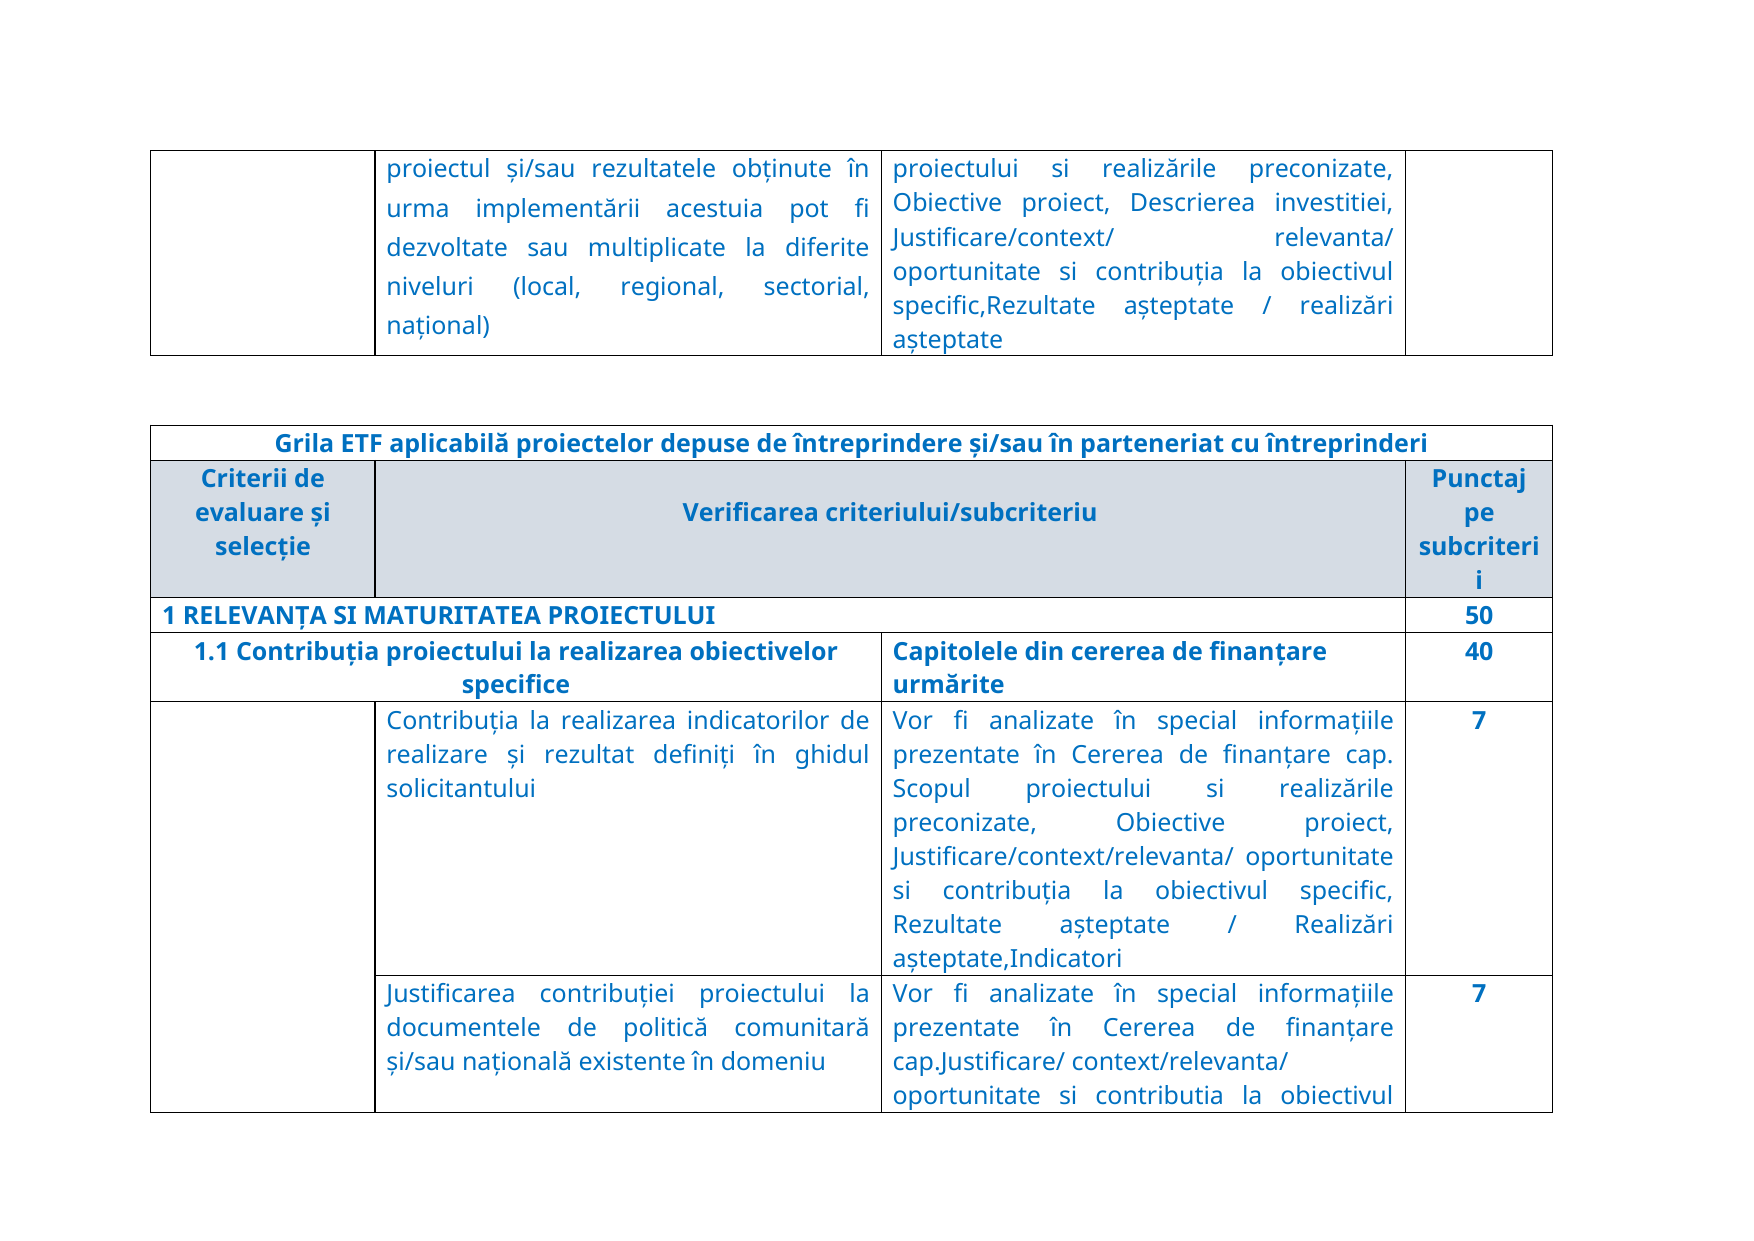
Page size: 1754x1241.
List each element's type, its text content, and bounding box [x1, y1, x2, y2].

table_cell 1 RELEVANȚA SI MATURITATEA PROIECTULUI [151, 598, 1405, 632]
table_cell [376, 151, 881, 355]
table_cell Vor fi analizate în special informaţiile prezentate în Cererea de finanţare cap. Scopul proiectului si realizările preconizate, Obiective proiect, Justificare/context/relevanta/ oportunitate si contribuția la obiectivul specific, Rezultate așteptate / Realizări așteptate,Indicatori [882, 702, 1405, 975]
table_cell 50 [1406, 598, 1552, 632]
table_cell 1.1 Contribuția proiectului la realizarea obiectivelor specifice [151, 633, 881, 701]
table_cell Capitolele din cererea de finanțare urmărite [882, 633, 1405, 701]
table_cell Punctaj pe subcriterii [1406, 461, 1552, 597]
table_cell 5 [1406, 151, 1552, 355]
table_cell 40 [1406, 633, 1552, 701]
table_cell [376, 976, 881, 1112]
table_cell Criterii de evaluare și selecție [151, 461, 374, 597]
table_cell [882, 151, 1405, 355]
table_cell [151, 151, 374, 355]
table_cell 7 [1406, 702, 1552, 975]
table_cell Verificarea criteriului/subcriteriu [376, 461, 1405, 597]
table_cell 7 [1406, 976, 1552, 1112]
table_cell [882, 976, 1405, 1112]
table_header Grila ETF aplicabilă proiectelor depuse de întreprindere și/sau în parteneriat cu întreprinderi [151, 426, 1552, 460]
table_cell Contribuția la realizarea indicatorilor de realizare și rezultat definiți în ghidul solicitantului [376, 702, 881, 975]
table_cell [151, 702, 374, 1112]
